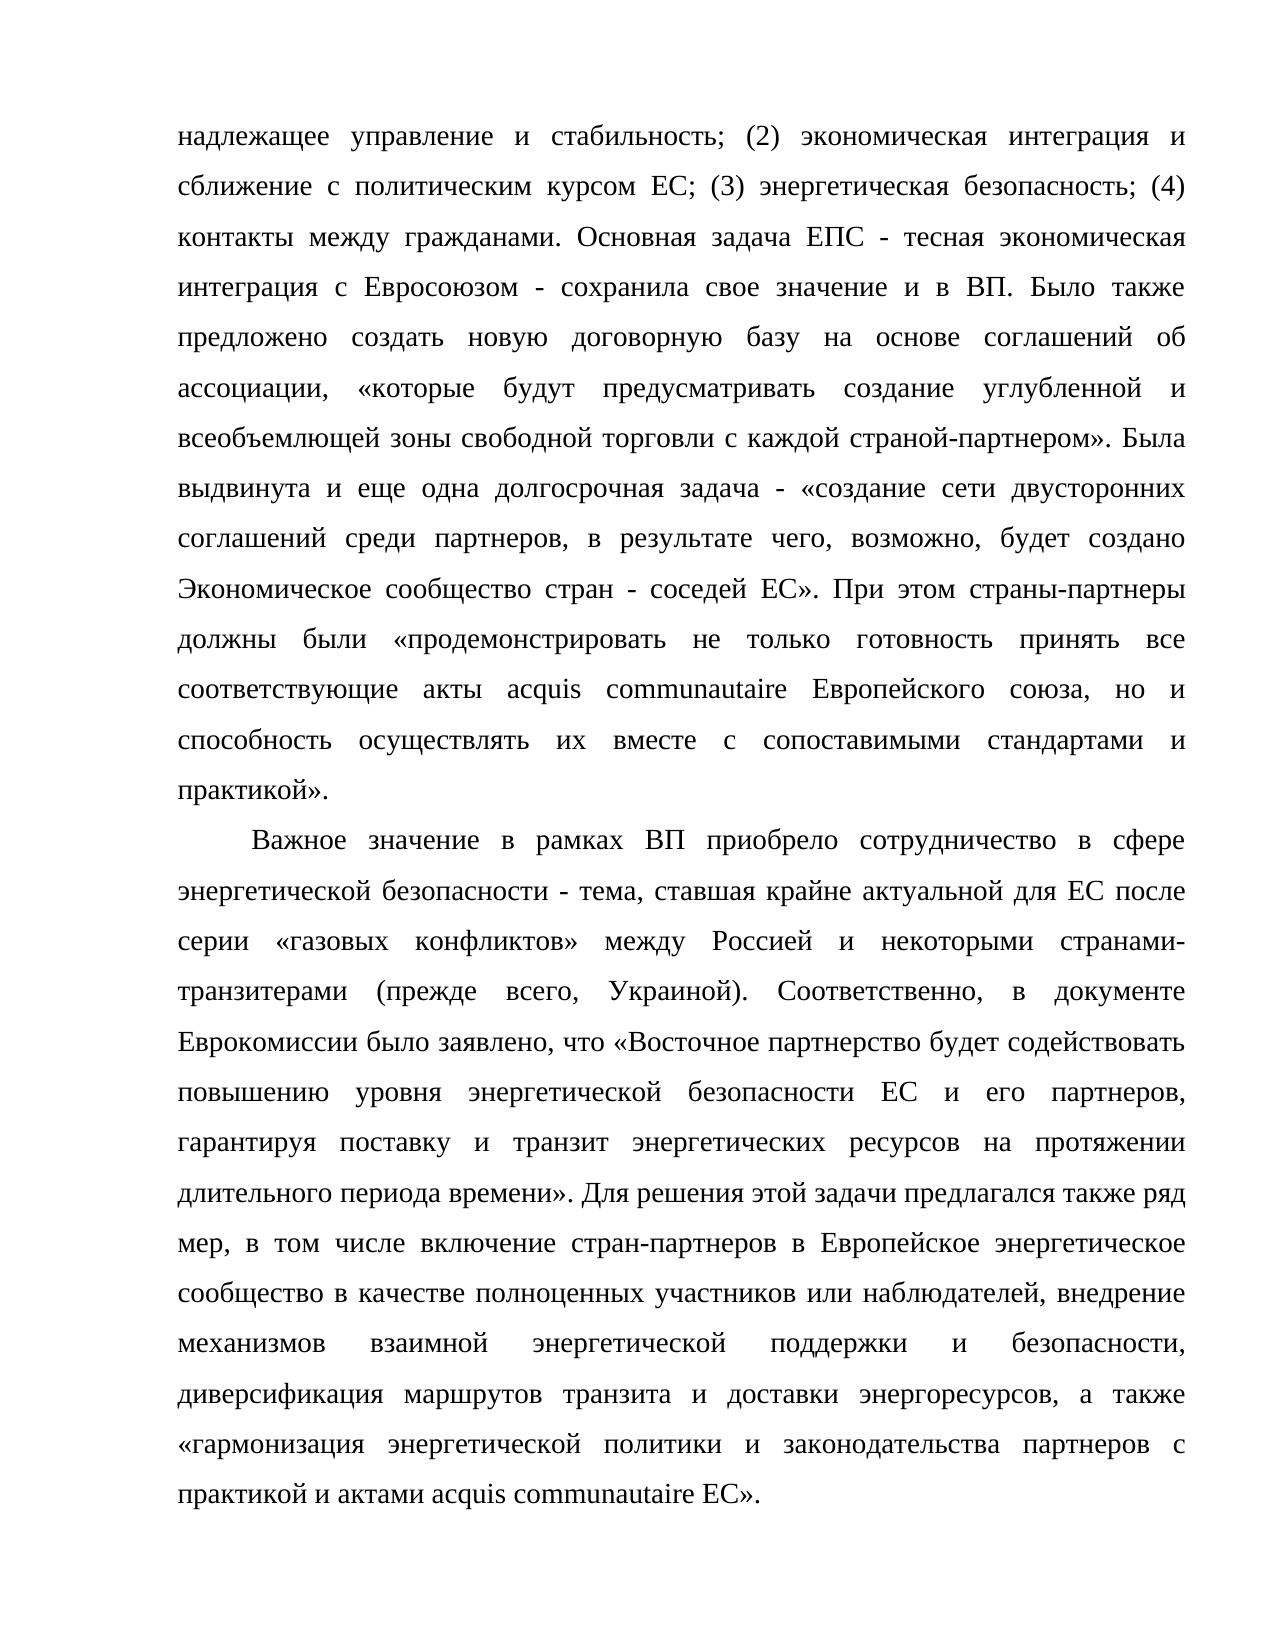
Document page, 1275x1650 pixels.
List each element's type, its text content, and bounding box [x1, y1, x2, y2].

text Важное значение в рамках ВП приобрело сотрудничество в сфере энергетической безопасности - тема, ставшая крайне актуальной для ЕС после серии «газовых конфликтов» между Россией и некоторыми странами-транзитерами (прежде всего, Украиной). Соответственно, в документе Еврокомиссии было заявлено, что «Восточное партнерство будет содействовать повышению уровня энергетической безопасности ЕС и его партнеров, гарантируя поставку и транзит энергетических ресурсов на протяжении длительного периода времени». Для решения этой задачи предлагался также ряд мер, в том числе включение стран-партнеров в Европейское энергетическое сообщество в качестве полноценных участников или наблюдателей, внедрение механизмов взаимной энергетической поддержки и безопасности, диверсификация маршрутов транзита и доставки энергоресурсов, а также «гармонизация энергетической политики и законодательства партнеров с практикой и актами acquis communautaire ЕС». [177, 822, 1186, 1510]
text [177, 118, 1186, 806]
